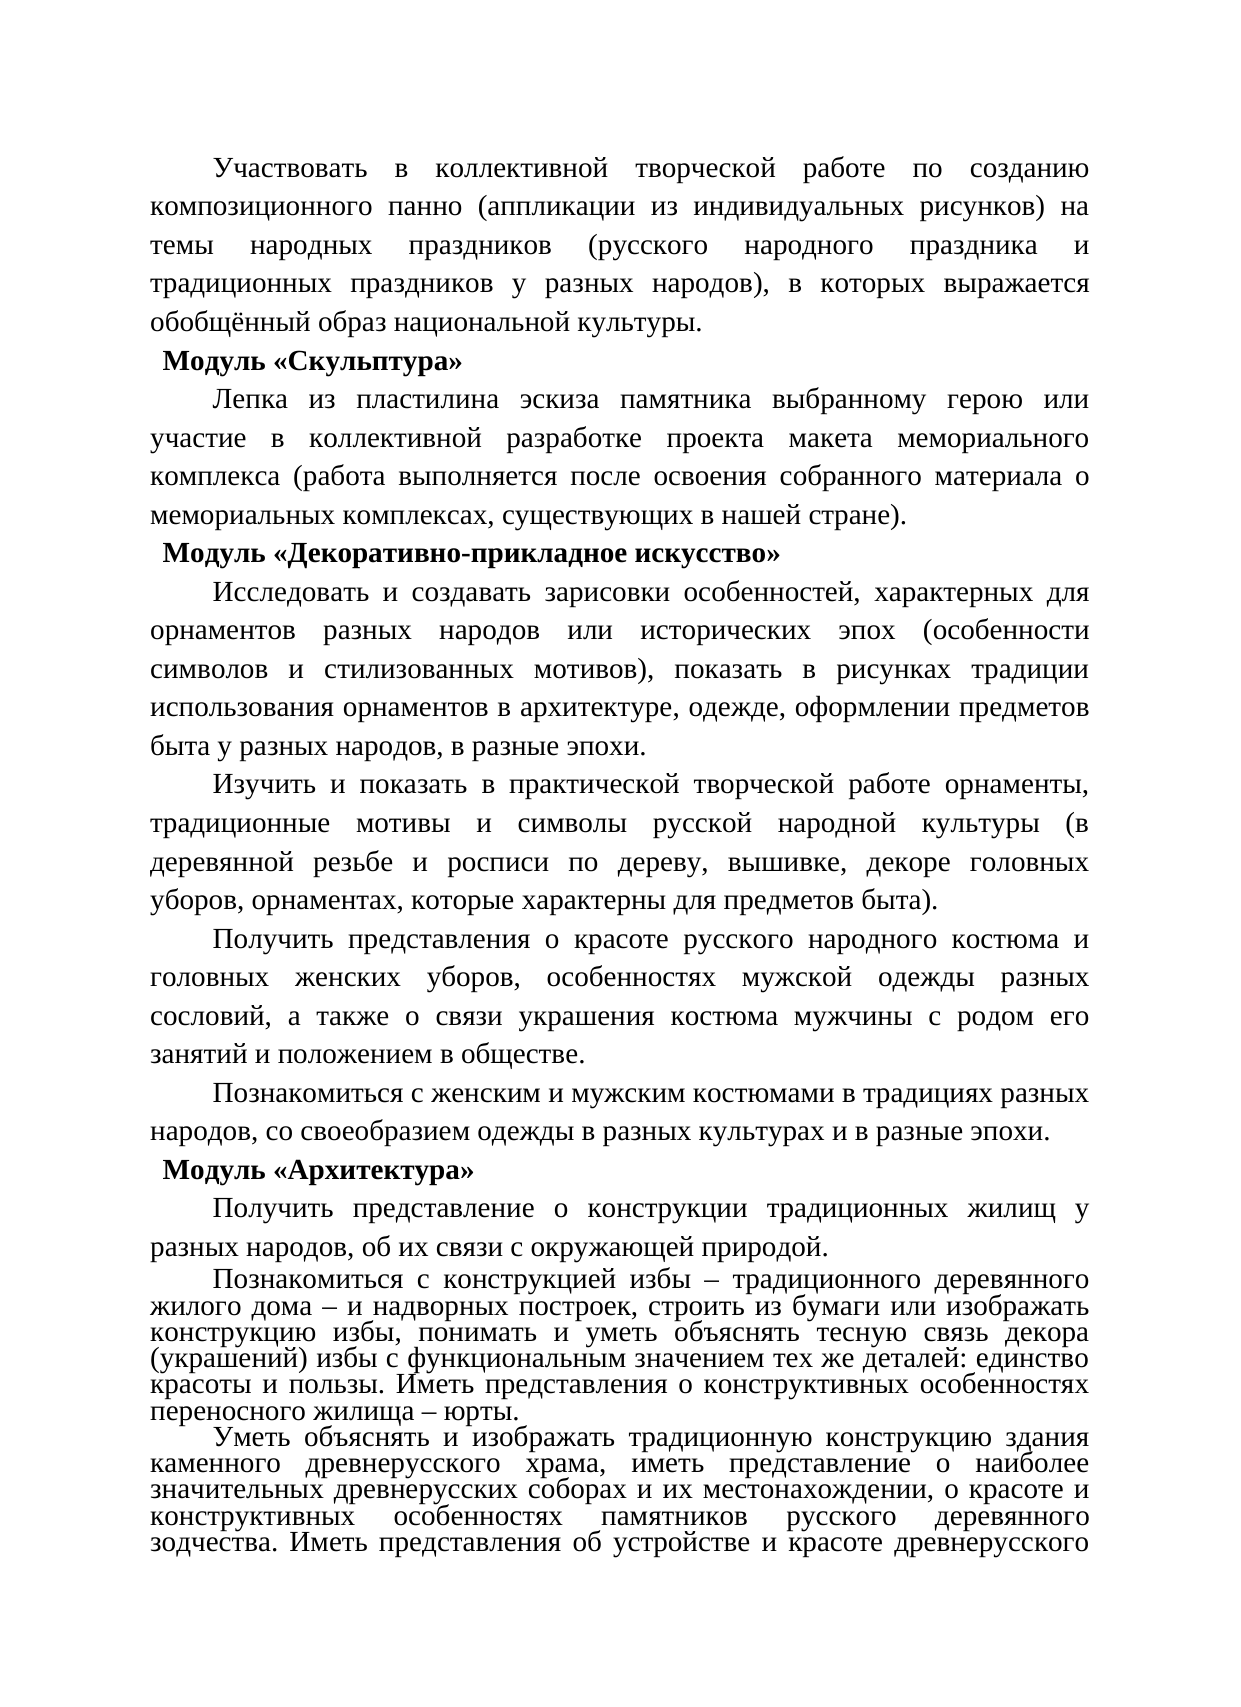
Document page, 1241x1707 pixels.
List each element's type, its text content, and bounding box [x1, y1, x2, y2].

text Модуль «Архитектура» [162, 1152, 1090, 1186]
text Модуль «Декоративно-прикладное искусство» [162, 535, 1090, 569]
text Лепка из пластилина эскиза памятника выбранному герою или участие в коллективной разработке проекта макета мемориального комплекса (работа выполняется после освоения собранного материала о мемориальных комплексах, существующих в нашей стране). [150, 381, 1090, 530]
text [150, 1425, 1090, 1556]
text Познакомиться с конструкцией избы – традиционного деревянного жилого дома – и надворных построек, строить из бумаги или изображать конструкцию избы, понимать и уметь объяснять тесную связь декора (украшений) избы с функциональным значением тех же деталей: единство красоты и пользы. Иметь представления о конструктивных особенностях переносного жилища – юрты. [150, 1268, 1090, 1425]
text Познакомиться с женским и мужским костюмами в традициях разных народов, со своеобразием одежды в разных культурах и в разные эпохи. [150, 1075, 1090, 1147]
text Получить представления о красоте русского народного костюма и головных женских уборов, особенностях мужской одежды разных сословий, а также о связи украшения костюма мужчины с родом его занятий и положением в обществе. [150, 921, 1090, 1070]
text Изучить и показать в практической творческой работе орнаменты, традиционные мотивы и символы русской народной культуры (в деревянной резьбе и росписи по дереву, вышивке, декоре головных уборов, орнаментах, которые характерны для предметов быта). [150, 767, 1090, 916]
text Получить представление о конструкции традиционных жилищ у разных народов, об их связи с окружающей природой. [150, 1191, 1090, 1263]
text Модуль «Скульптура» [162, 343, 1090, 376]
text Участвовать в коллективной творческой работе по созданию композиционного панно (аппликации из индивидуальных рисунков) на темы народных праздников (русского народного праздника и традиционных праздников у разных народов), в которых выражается обобщённый образ национальной культуры. [150, 150, 1090, 338]
text Исследовать и создавать зарисовки особенностей, характерных для орнаментов разных народов или исторических эпох (особенности символов и стилизованных мотивов), показать в рисунках традиции использования орнаментов в архитектуре, одежде, оформлении предметов быта у разных народов, в разные эпохи. [150, 574, 1090, 762]
